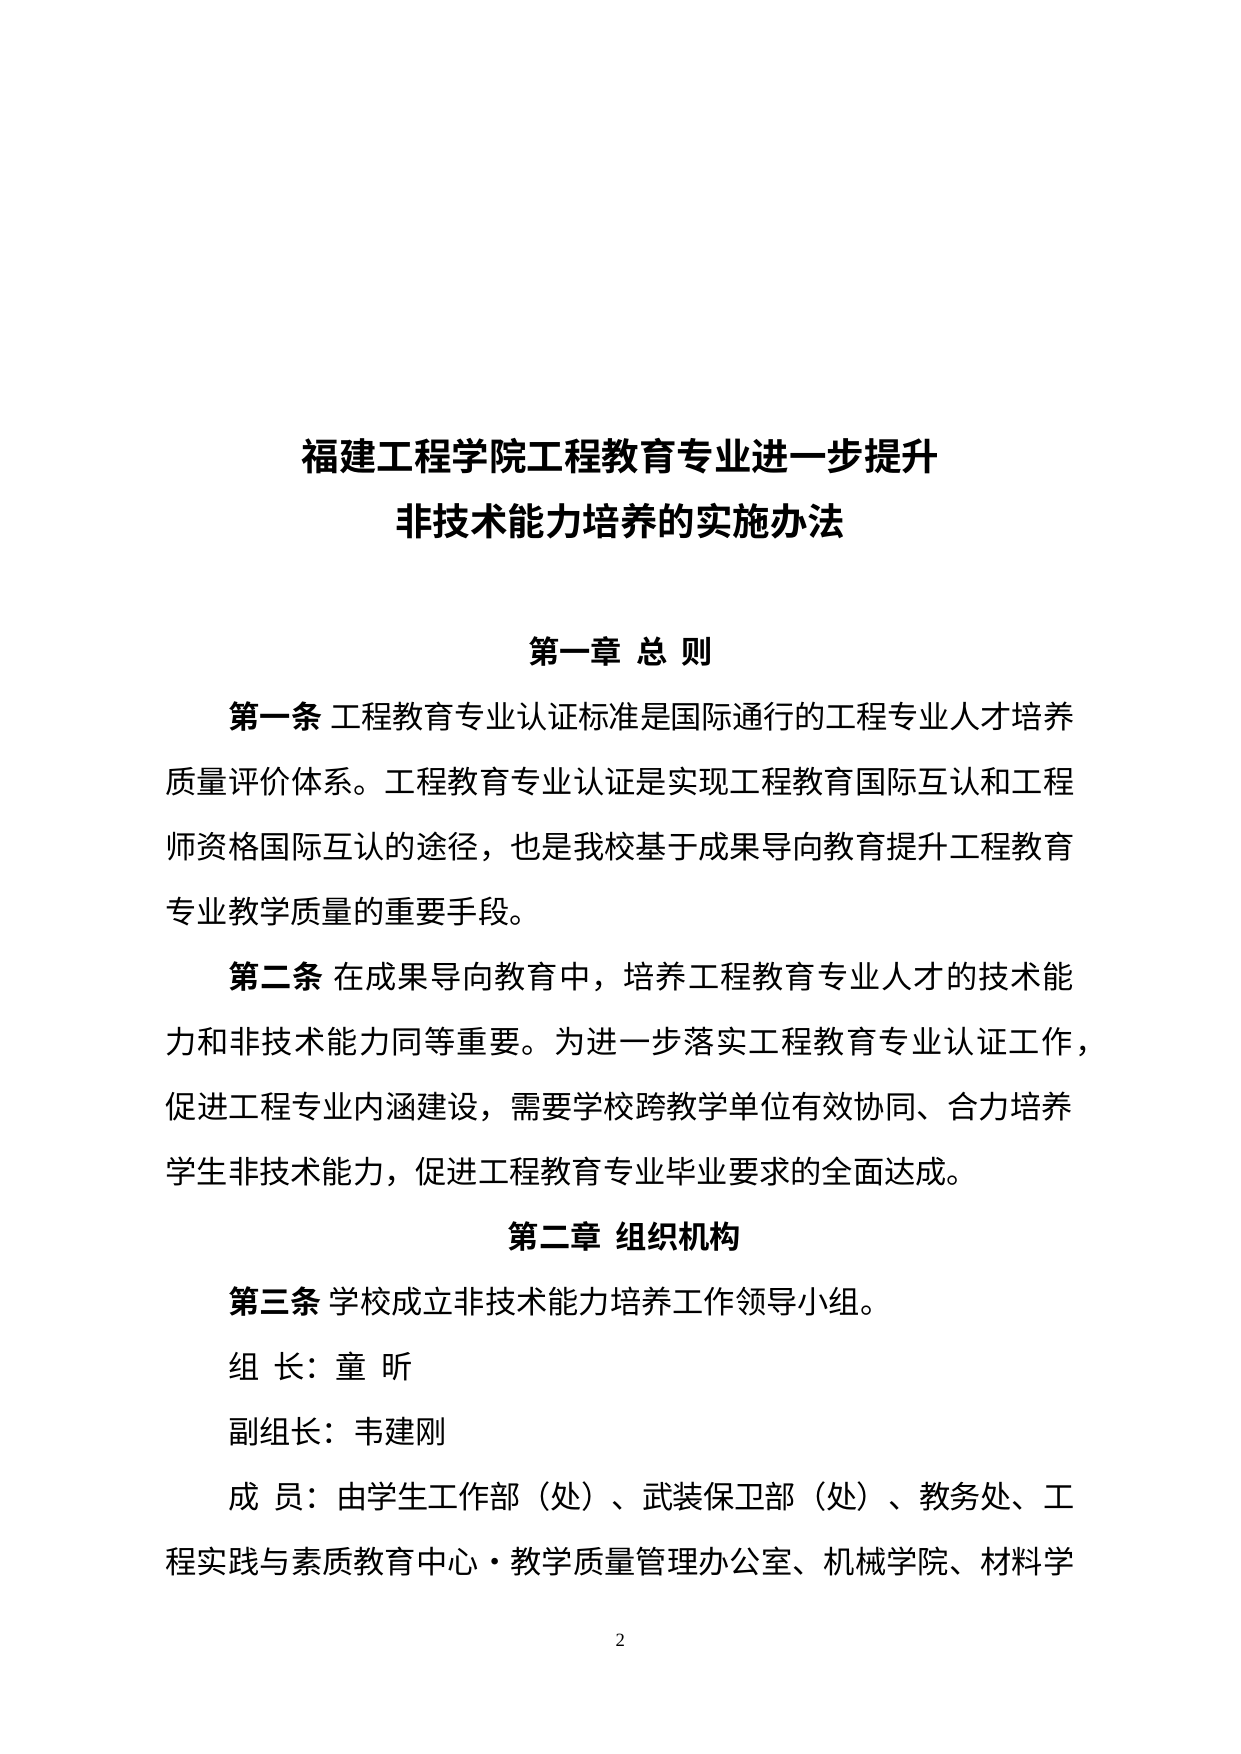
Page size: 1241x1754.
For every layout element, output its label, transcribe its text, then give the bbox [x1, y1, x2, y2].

text 第三条 学校成立非技术能力培养工作领导小组。 [165, 1267, 1075, 1332]
text 第一条 工程教育专业认证标准是国际通行的工程专业人才培养质量评价体系。工程教育专业认证是实现工程教育国际互认和工程师资格国际互认的途径，也是我校基于成果导向教育提升工程教育专业教学质量的重要手段。 [165, 682, 1075, 942]
text 第一章 总 则 [165, 617, 1075, 682]
text 组 长：童 昕 [165, 1332, 1075, 1397]
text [165, 1462, 1075, 1592]
text 第二条 在成果导向教育中，培养工程教育专业人才的技术能力和非技术能力同等重要。为进一步落实工程教育专业认证工作，促进工程专业内涵建设，需要学校跨教学单位有效协同、合力培养学生非技术能力，促进工程教育专业毕业要求的全面达成。 [165, 942, 1075, 1202]
text 第二章 组织机构 [165, 1202, 1075, 1267]
text 非技术能力培养的实施办法 [165, 487, 1075, 552]
text 福建工程学院工程教育专业进一步提升 [165, 422, 1075, 487]
text 副组长：韦建刚 [165, 1397, 1075, 1462]
